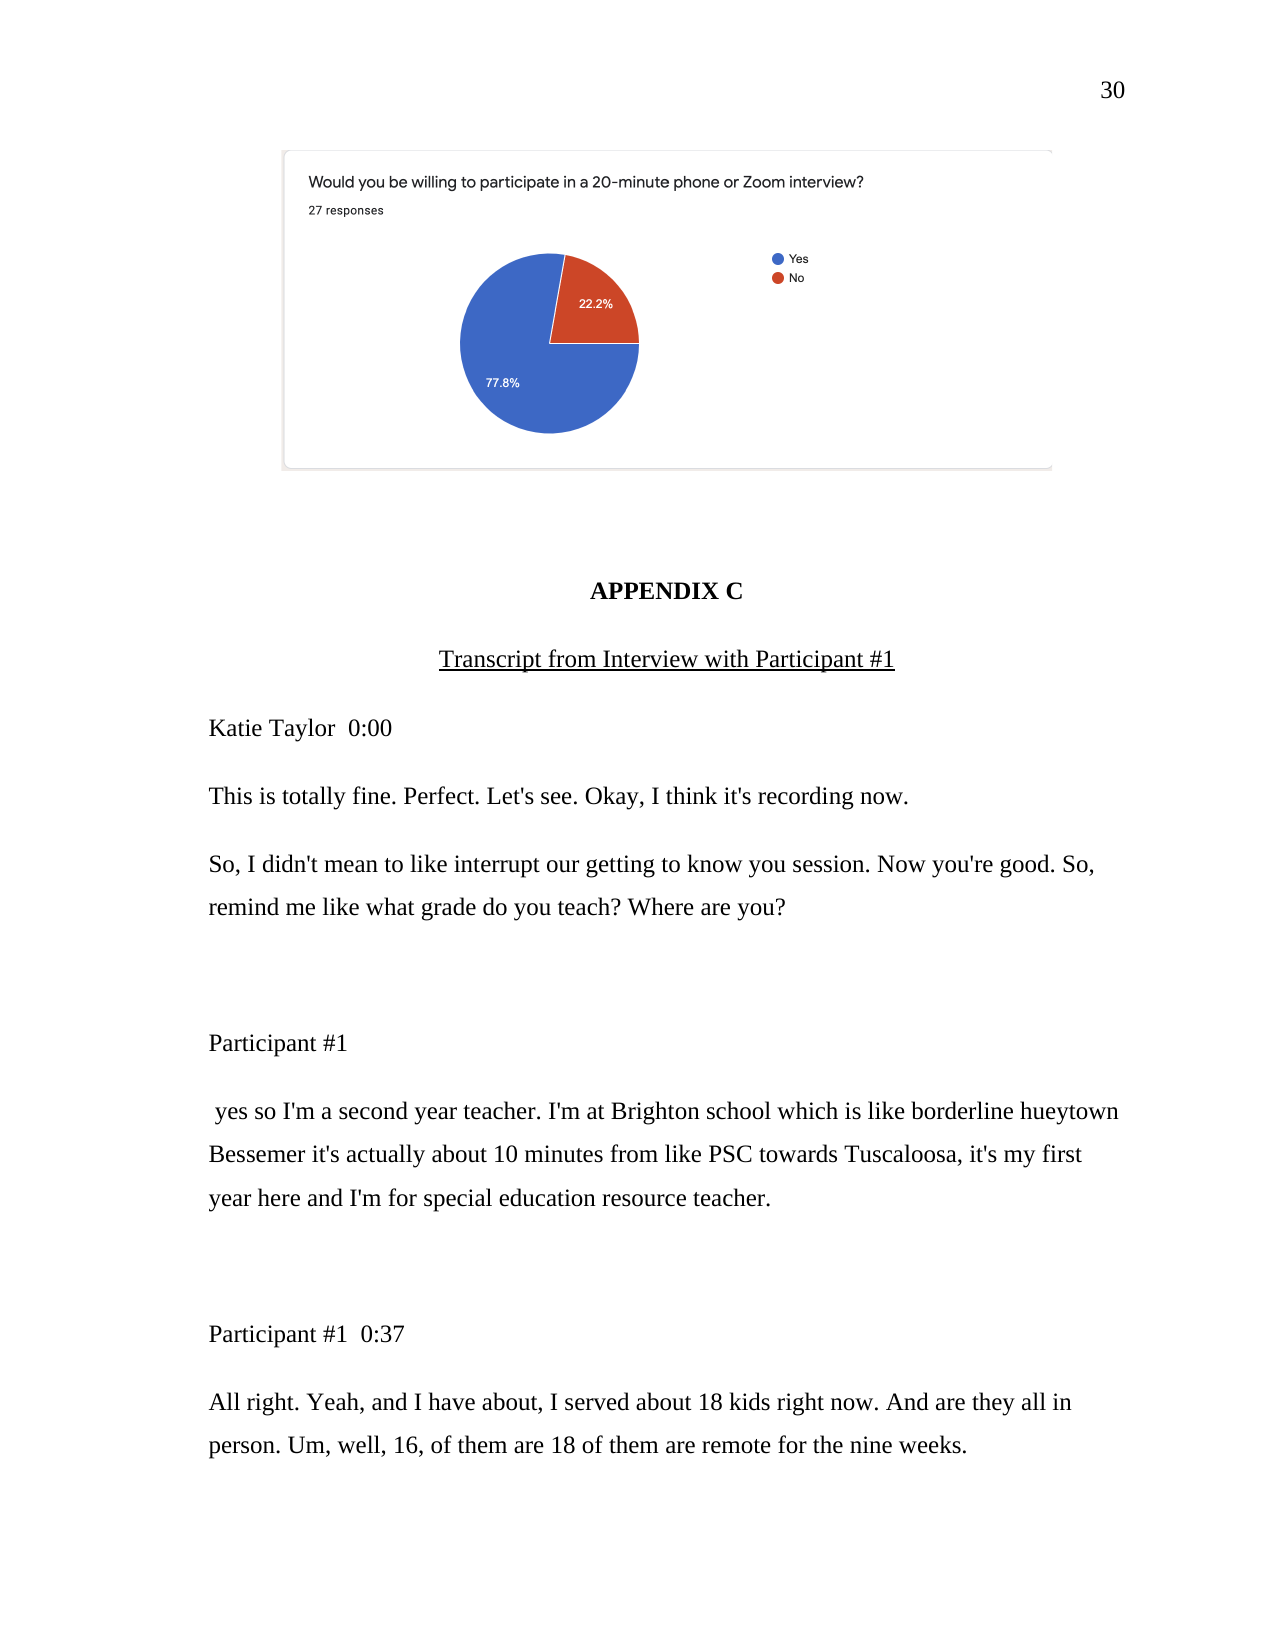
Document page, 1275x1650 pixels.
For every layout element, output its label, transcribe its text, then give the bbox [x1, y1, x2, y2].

text Participant #1 [208, 1028, 1125, 1057]
text This is totally fine. Perfect. Let's see. Okay, I think it's recording now. [208, 781, 1125, 809]
text Participant #1 0:37 [208, 1319, 1125, 1348]
text yes so I'm a second year teacher. I'm at Brighton school which is like borderline hueytown Bessemer it's actually about 10 minutes from like PSC towards Tuscaloosa, it's my first year here and I'm for special education resource teacher. [208, 1096, 1125, 1211]
text APPENDIX C [208, 576, 1125, 605]
text So, I didn't mean to like interrupt our getting to know you session. Now you're good. So, remind me like what grade do you teach? Where are you? [208, 849, 1125, 921]
text Katie Taylor 0:00 [208, 713, 1125, 741]
text Transcript from Interview with Participant #1 [208, 644, 1125, 673]
text All right. Yeah, and I have about, I served about 18 kids right now. And are they all in person. Um, well, 16, of them are 18 of them are remote for the nine weeks. [208, 1387, 1125, 1459]
picture [281, 150, 1053, 471]
